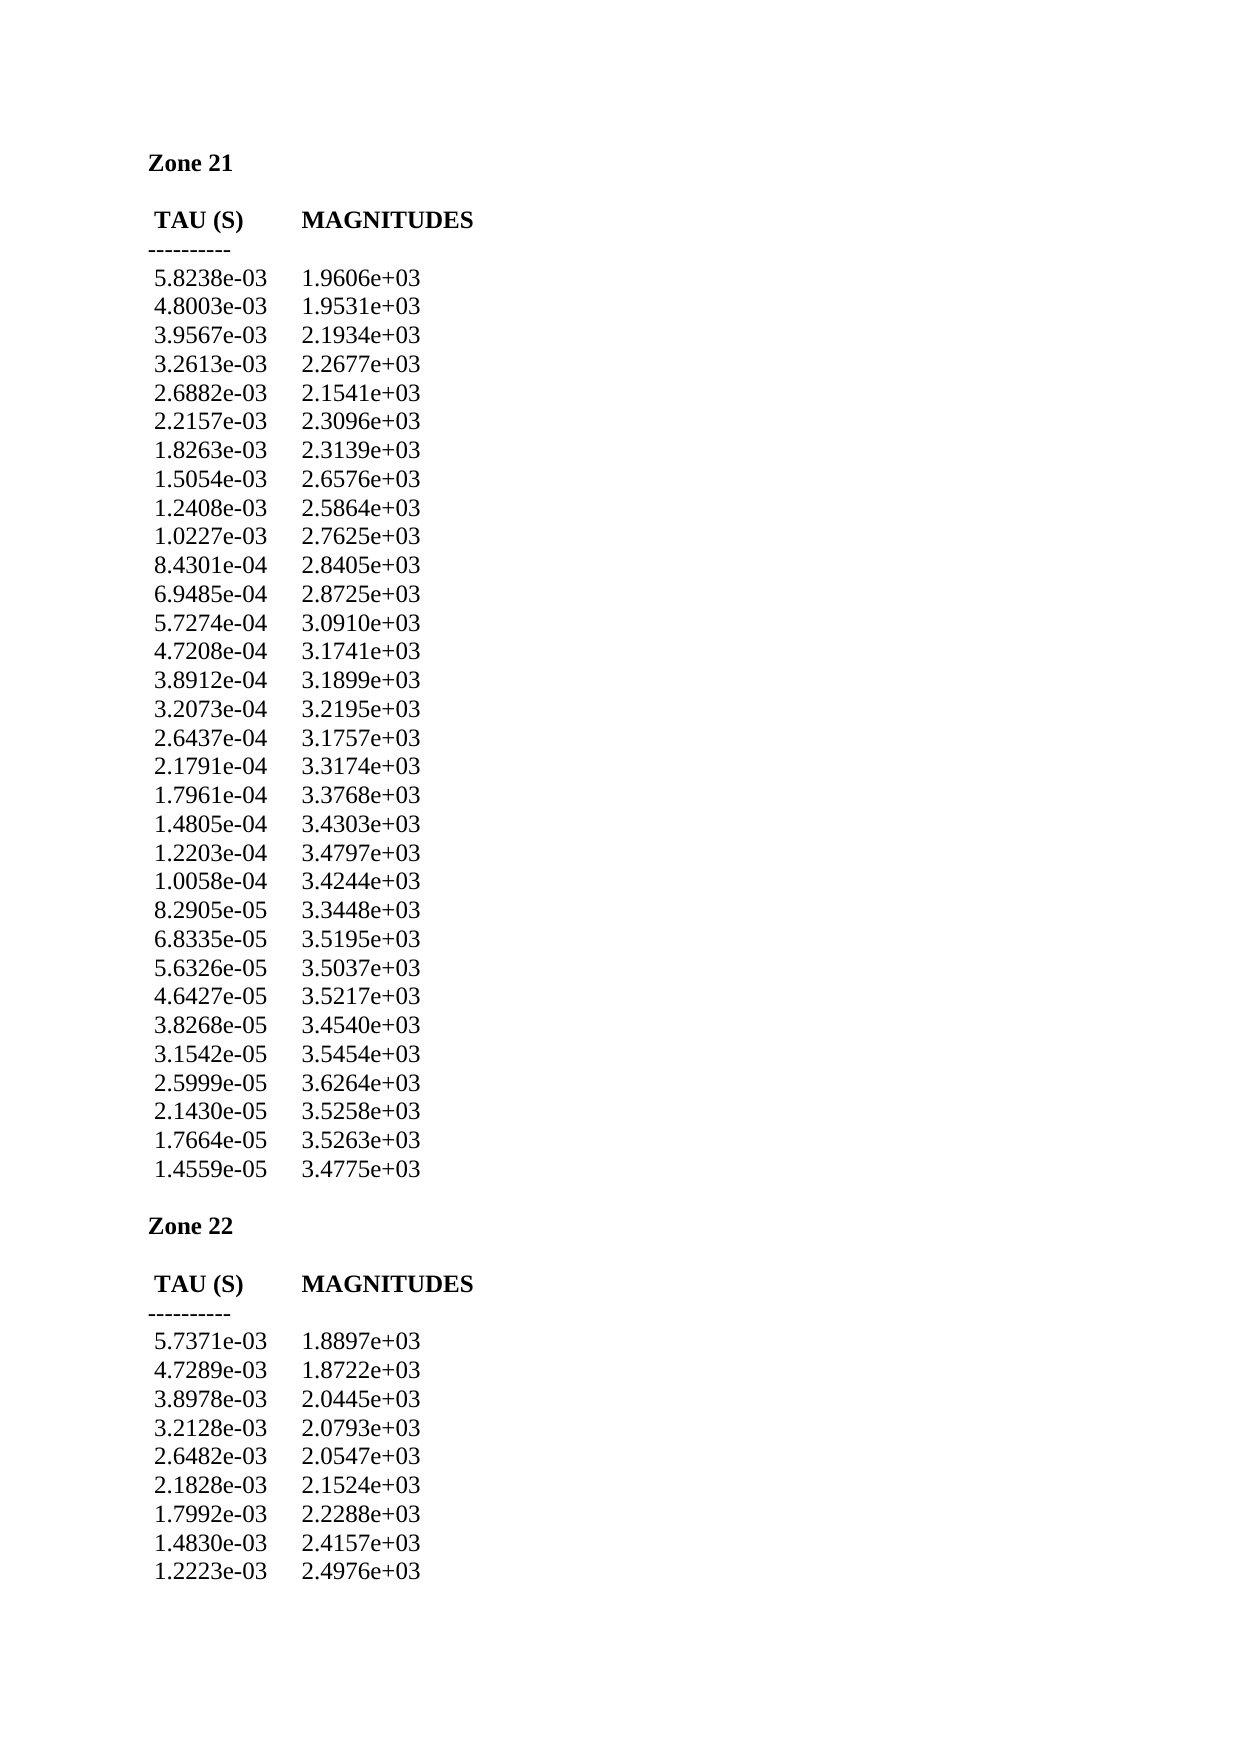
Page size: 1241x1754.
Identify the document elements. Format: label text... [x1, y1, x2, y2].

text ---------- [148, 234, 1093, 263]
text Zone 21 [148, 148, 1093, 176]
text 5.7371e-03 1.8897e+03 [148, 1326, 1093, 1355]
text 1.0227e-03 2.7625e+03 [148, 521, 1093, 550]
text 3.9567e-03 2.1934e+03 [148, 320, 1093, 349]
text 2.1828e-03 2.1524e+03 [148, 1470, 1093, 1499]
text 2.1791e-04 3.3174e+03 [148, 751, 1093, 780]
text 3.1542e-05 3.5454e+03 [148, 1039, 1093, 1068]
text TAU (S) MAGNITUDES [148, 1269, 1093, 1298]
text 1.2408e-03 2.5864e+03 [148, 493, 1093, 521]
text 1.4805e-04 3.4303e+03 [148, 809, 1093, 838]
text 1.0058e-04 3.4244e+03 [148, 866, 1093, 895]
text 1.7664e-05 3.5263e+03 [148, 1125, 1093, 1154]
text 2.2157e-03 2.3096e+03 [148, 406, 1093, 435]
text 1.4830e-03 2.4157e+03 [148, 1528, 1093, 1556]
text 1.4559e-05 3.4775e+03 [148, 1154, 1093, 1183]
text 4.7289e-03 1.8722e+03 [148, 1355, 1093, 1384]
text 8.4301e-04 2.8405e+03 [148, 550, 1093, 579]
text 4.7208e-04 3.1741e+03 [148, 636, 1093, 665]
text 1.7961e-04 3.3768e+03 [148, 780, 1093, 809]
text TAU (S) MAGNITUDES [148, 205, 1093, 234]
text 8.2905e-05 3.3448e+03 [148, 895, 1093, 924]
text 2.5999e-05 3.6264e+03 [148, 1068, 1093, 1096]
text 3.8268e-05 3.4540e+03 [148, 1010, 1093, 1039]
text 4.8003e-03 1.9531e+03 [148, 291, 1093, 320]
text 3.2073e-04 3.2195e+03 [148, 694, 1093, 723]
text 6.9485e-04 2.8725e+03 [148, 579, 1093, 608]
text 1.7992e-03 2.2288e+03 [148, 1499, 1093, 1528]
text 4.6427e-05 3.5217e+03 [148, 981, 1093, 1010]
text ---------- [148, 1298, 1093, 1326]
text 3.2128e-03 2.0793e+03 [148, 1413, 1093, 1441]
text 2.6482e-03 2.0547e+03 [148, 1441, 1093, 1470]
text 5.6326e-05 3.5037e+03 [148, 953, 1093, 981]
text 1.2223e-03 2.4976e+03 [148, 1556, 1093, 1585]
text 2.1430e-05 3.5258e+03 [148, 1096, 1093, 1125]
text 5.7274e-04 3.0910e+03 [148, 608, 1093, 636]
text 6.8335e-05 3.5195e+03 [148, 924, 1093, 953]
text 2.6882e-03 2.1541e+03 [148, 378, 1093, 406]
text Zone 22 [148, 1211, 1093, 1240]
text 1.2203e-04 3.4797e+03 [148, 838, 1093, 866]
text 1.5054e-03 2.6576e+03 [148, 464, 1093, 493]
text 3.8978e-03 2.0445e+03 [148, 1384, 1093, 1413]
text 5.8238e-03 1.9606e+03 [148, 263, 1093, 291]
text 1.8263e-03 2.3139e+03 [148, 435, 1093, 464]
text 3.2613e-03 2.2677e+03 [148, 349, 1093, 378]
text 3.8912e-04 3.1899e+03 [148, 665, 1093, 694]
text 2.6437e-04 3.1757e+03 [148, 723, 1093, 751]
